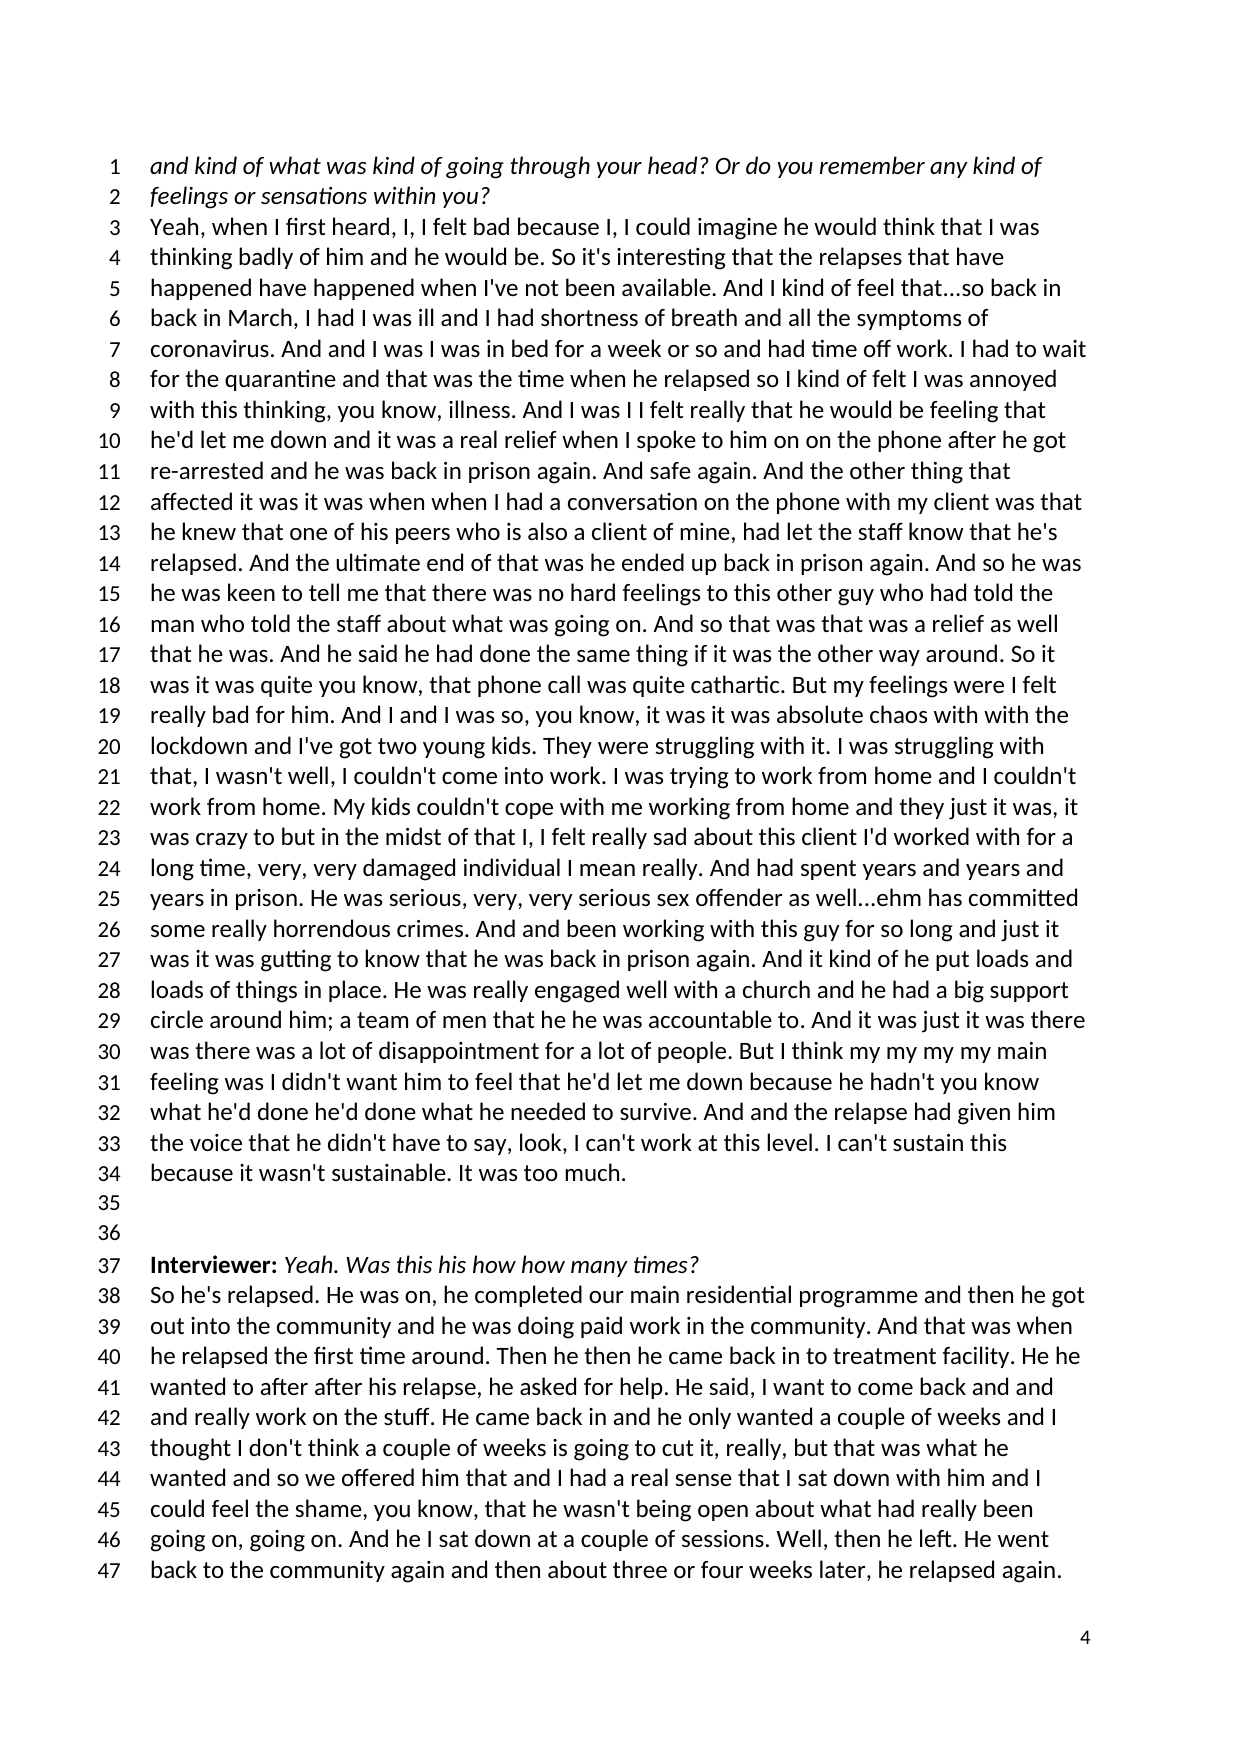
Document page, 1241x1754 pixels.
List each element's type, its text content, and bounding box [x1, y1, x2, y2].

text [150, 150, 1090, 211]
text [150, 1279, 1090, 1584]
text Yeah, when I first heard, I, I felt bad because I, I could imagine he would think that I was thinking badly of him and he would be. So it's interesting that the relapses that have happened have happened when I've not been available. And I kind of feel that...so back in back in March, I had I was ill and I had shortness of breath and all the symptoms of coronavirus. And and I was I was in bed for a week or so and had time off work. I had to wait for the quarantine and that was the time when he relapsed so I kind of felt I was annoyed with this thinking, you know, illness. And I was I I felt really that he would be feeling that he'd let me down and it was a real relief when I spoke to him on on the phone after he got re-arrested and he was back in prison again. And safe again. And the other thing that affected it was it was when when I had a conversation on the phone with my client was that he knew that one of his peers who is also a client of mine, had let the staff know that he's relapsed. And the ultimate end of that was he ended up back in prison again. And so he was he was keen to tell me that there was no hard feelings to this other guy who had told the man who told the staff about what was going on. And so that was that was a relief as well that he was. And he said he had done the same thing if it was the other way around. So it was it was quite you know, that phone call was quite cathartic. But my feelings were I felt really bad for him. And I and I was so, you know, it was it was absolute chaos with with the lockdown and I've got two young kids. They were struggling with it. I was struggling with that, I wasn't well, I couldn't come into work. I was trying to work from home and I couldn't work from home. My kids couldn't cope with me working from home and they just it was, it was crazy to but in the midst of that I, I felt really sad about this client I'd worked with for a long time, very, very damaged individual I mean really. And had spent years and years and years in prison. He was serious, very, very serious sex offender as well...ehm has committed some really horrendous crimes. And and been working with this guy for so long and just it was it was gutting to know that he was back in prison again. And it kind of he put loads and loads of things in place. He was really engaged well with a church and he had a big support circle around him; a team of men that he he was accountable to. And it was just it was there was there was a lot of disappointment for a lot of people. But I think my my my my main feeling was I didn't want him to feel that he'd let me down because he hadn't you know what he'd done he'd done what he needed to survive. And and the relapse had given him the voice that he didn't have to say, look, I can't work at this level. I can't sustain this because it wasn't sustainable. It was too much. [150, 211, 1090, 1188]
text Interviewer: Yeah. Was this his how how many times? [150, 1249, 1090, 1279]
